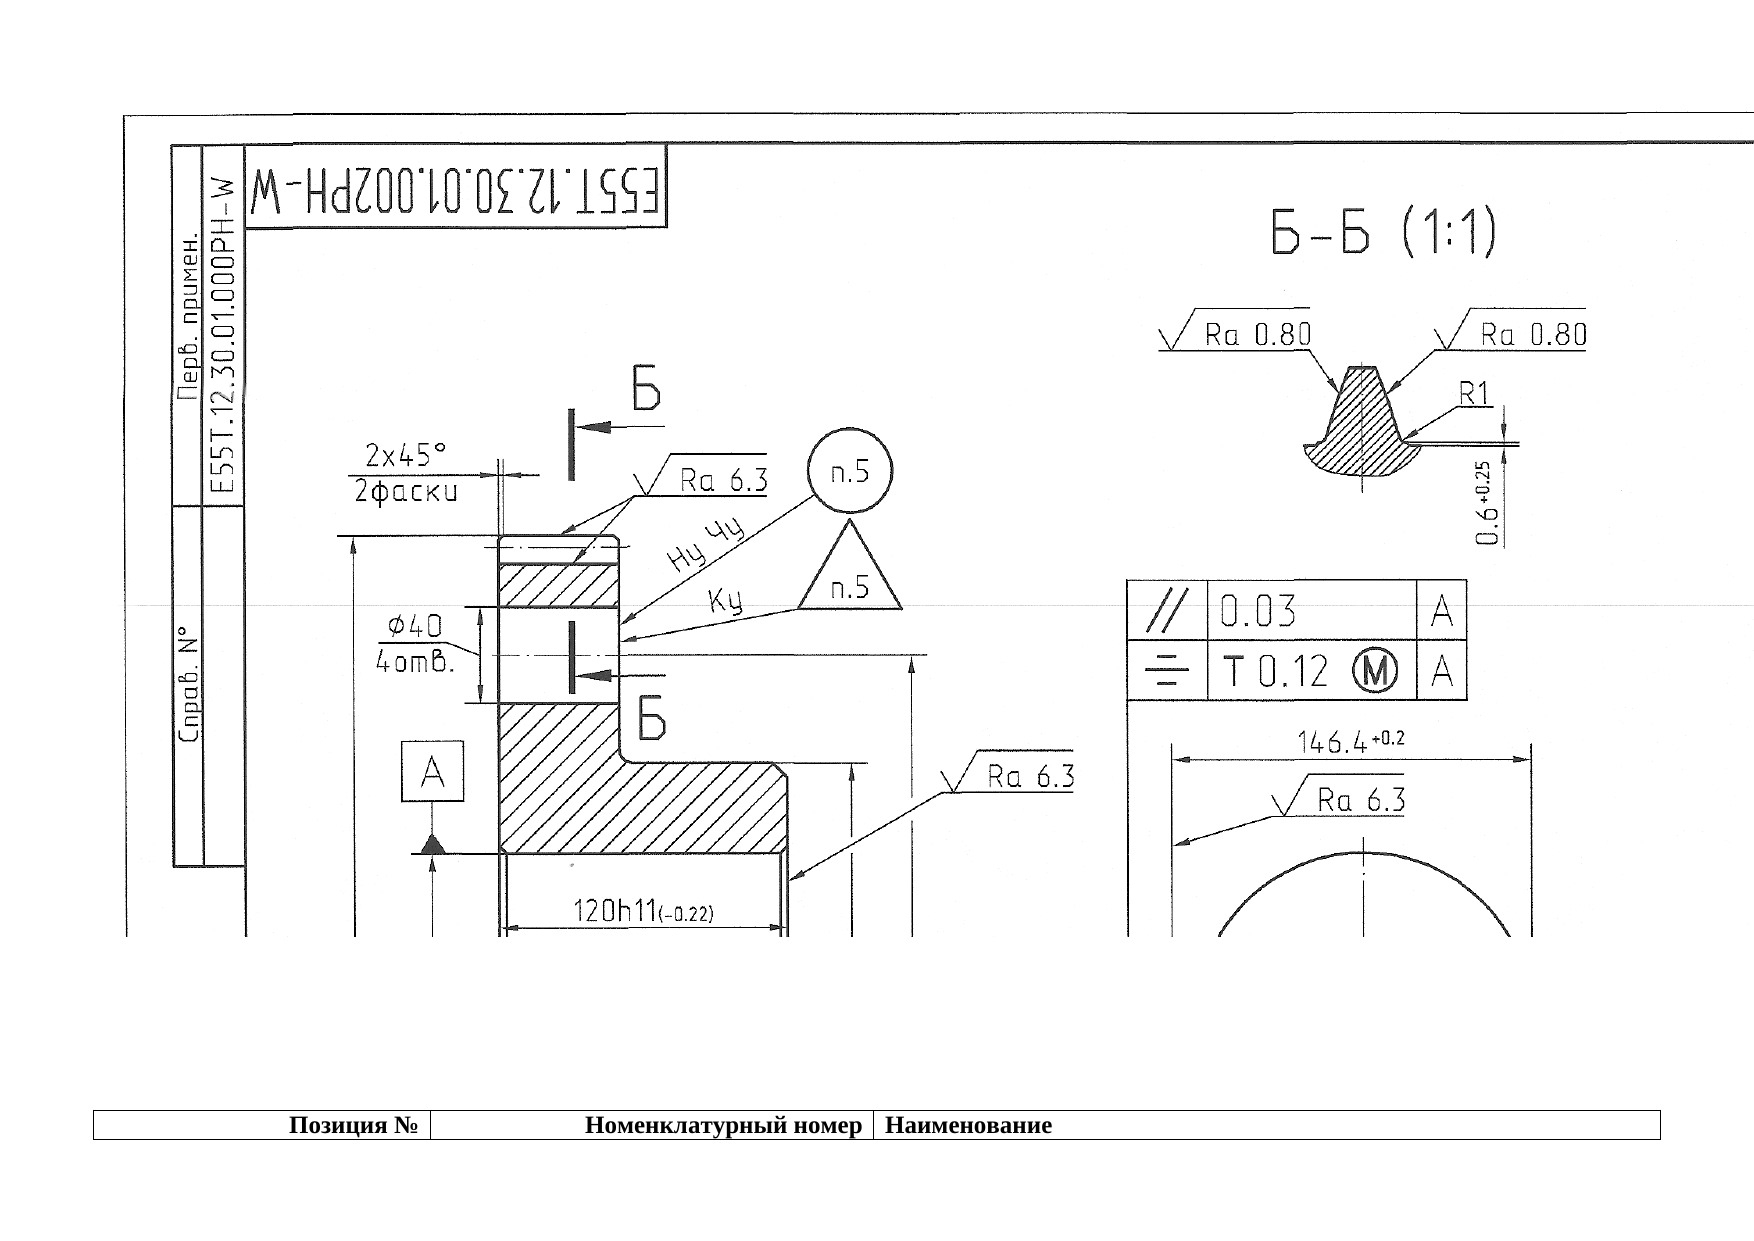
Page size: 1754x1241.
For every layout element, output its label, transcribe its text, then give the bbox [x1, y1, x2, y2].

picture [118, 105, 1754, 937]
table_header Номенклатурный номер [431, 1111, 873, 1139]
table_header Позиция № [94, 1111, 430, 1139]
table_header Наименование [874, 1111, 1660, 1139]
